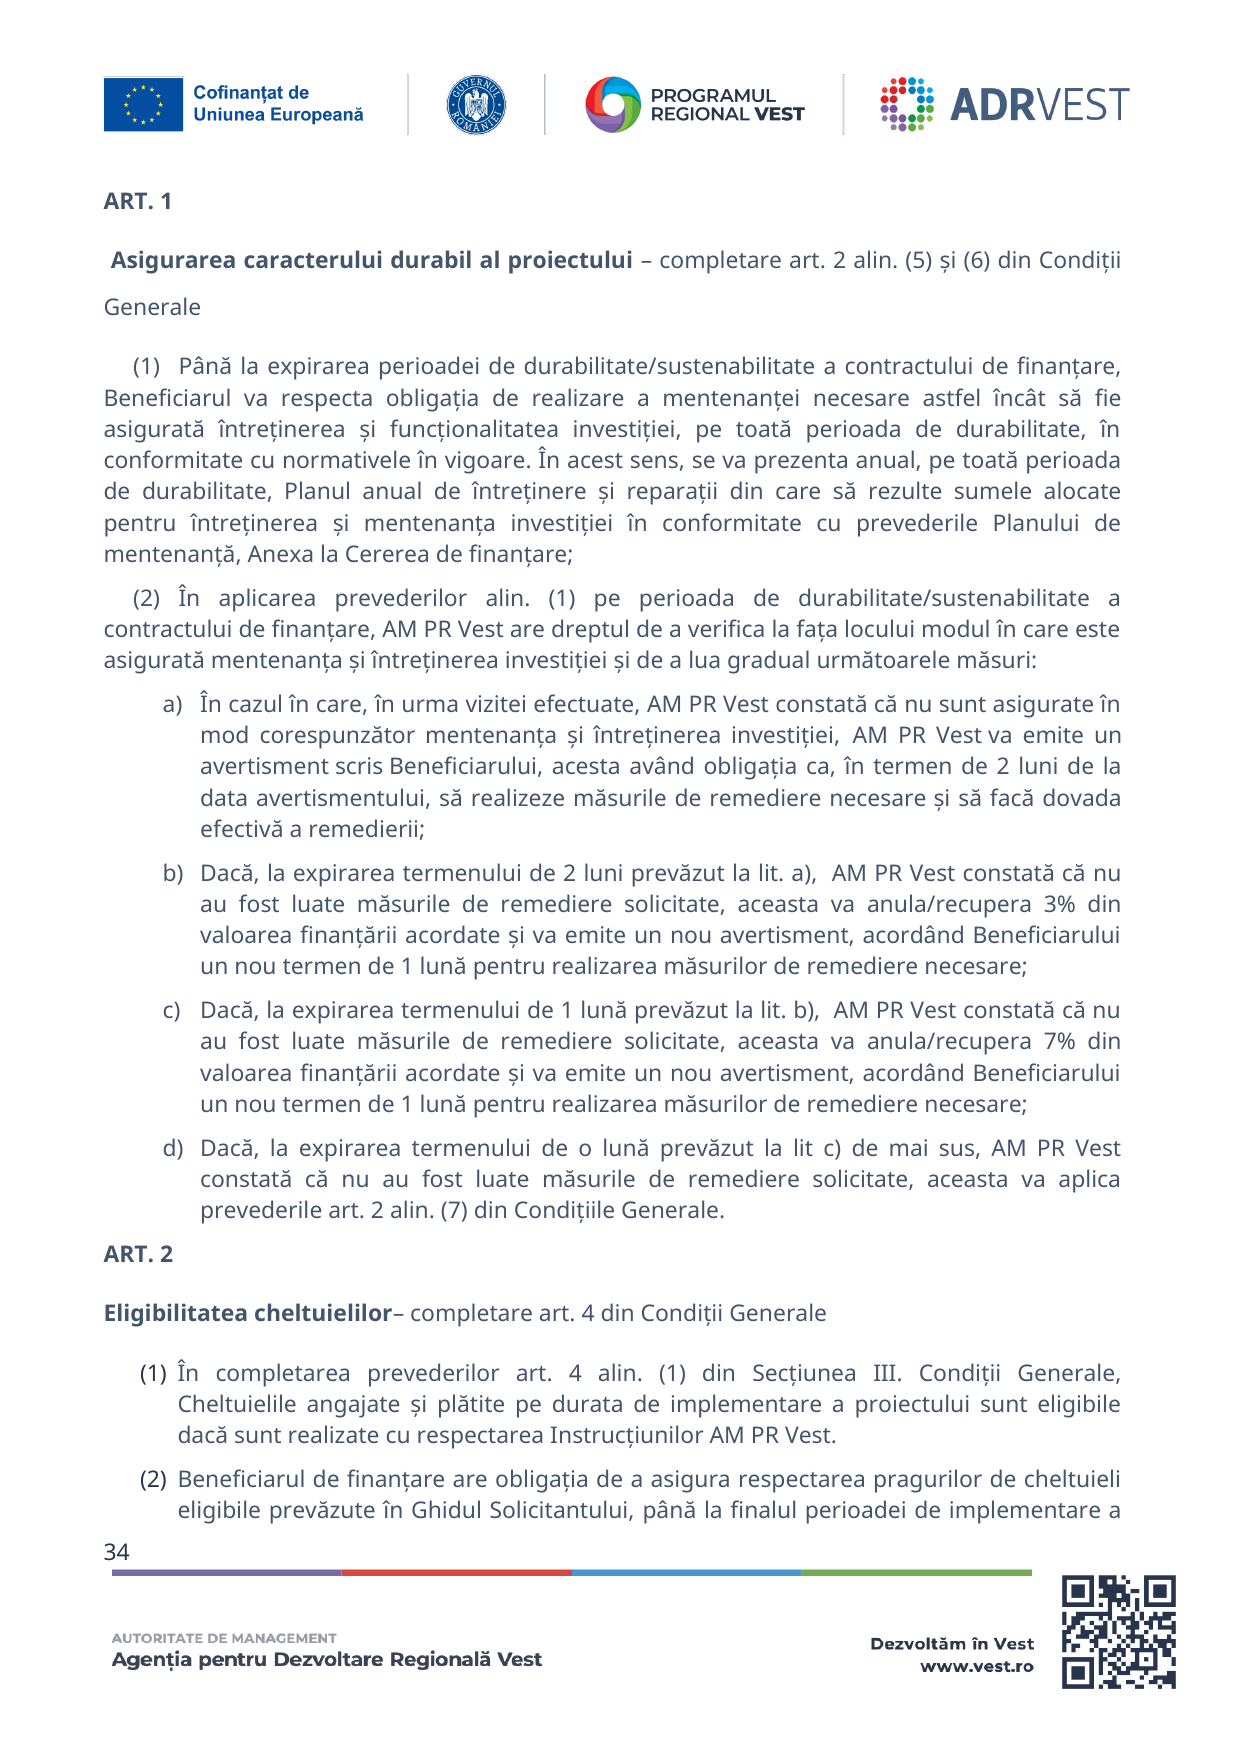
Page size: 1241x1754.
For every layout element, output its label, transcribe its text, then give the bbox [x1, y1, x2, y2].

list Dacă, la expirarea termenului de o lună prevăzut la lit c) de mai sus, AM PR Vest constată că nu au fost luate măsurile de remediere solicitate, aceasta va aplica prevederile art. 2 alin. (7) din Condițiile Generale. [162, 1131, 1122, 1225]
picture [103, 1566, 1048, 1681]
list Dacă, la expirarea termenului de 1 lună prevăzut la lit. b), AM PR Vest constată că nu au fost luate măsurile de remediere solicitate, aceasta va anula/recupera 7% din valoarea finanțării acordate și va emite un nou avertisment, acordând Beneficiarului un nou termen de 1 lună pentru realizarea măsurilor de remediere necesare; [162, 994, 1122, 1119]
list În completarea prevederilor art. 4 alin. (1) din Secțiunea III. Condiții Generale, Cheltuielile angajate şi plătite pe durata de implementare a proiectului sunt eligibile dacă sunt realizate cu respectarea Instrucțiunilor AM PR Vest. [140, 1356, 1122, 1450]
text Eligibilitatea cheltuielilor– completare art. 4 din Condiții Generale [103, 1297, 1122, 1328]
list Dacă, la expirarea termenului de 2 luni prevăzut la lit. a), AM PR Vest constată că nu au fost luate măsurile de remediere solicitate, aceasta va anula/recupera 3% din valoarea finanțării acordate și va emite un nou avertisment, acordând Beneficiarului un nou termen de 1 lună pentru realizarea măsurilor de remediere necesare; [162, 856, 1122, 981]
text ART. 2 [103, 1238, 1122, 1269]
picture [102, 74, 1130, 135]
list În aplicarea prevederilor alin. (1) pe perioada de durabilitate/sustenabilitate a contractului de finanțare, AM PR Vest are dreptul de a verifica la fața locului modul în care este asigurată mentenanța și întreținerea investiției și de a lua gradual următoarele măsuri: [103, 581, 1122, 675]
text ART. 1 [103, 184, 1122, 216]
list Până la expirarea perioadei de durabilitate/sustenabilitate a contractului de finanțare, Beneficiarul va respecta obligația de realizare a mentenanței necesare astfel încât să fie asigurată întreținerea și funcționalitatea investiției, pe toată perioada de durabilitate, în conformitate cu normativele în vigoare. În acest sens, se va prezenta anual, pe toată perioada de durabilitate, Planul anual de întreținere și reparații din care să rezulte sumele alocate pentru întreținerea și mentenanța investiției în conformitate cu prevederile Planului de mentenanță, Anexa la Cererea de finanțare; [103, 350, 1122, 569]
text Asigurarea caracterului durabil al proiectului – completare art. 2 alin. (5) și (6) din Condiții Generale [103, 244, 1122, 322]
list În cazul în care, în urma vizitei efectuate, AM PR Vest constată că nu sunt asigurate în mod corespunzător mentenanța și întreținerea investiției, AM PR Vest va emite un avertisment scris Beneficiarului, acesta având obligația ca, în termen de 2 luni de la data avertismentului, să realizeze măsurile de remediere necesare și să facă dovada efectivă a remedierii; [162, 688, 1122, 844]
picture [1053, 1567, 1185, 1698]
